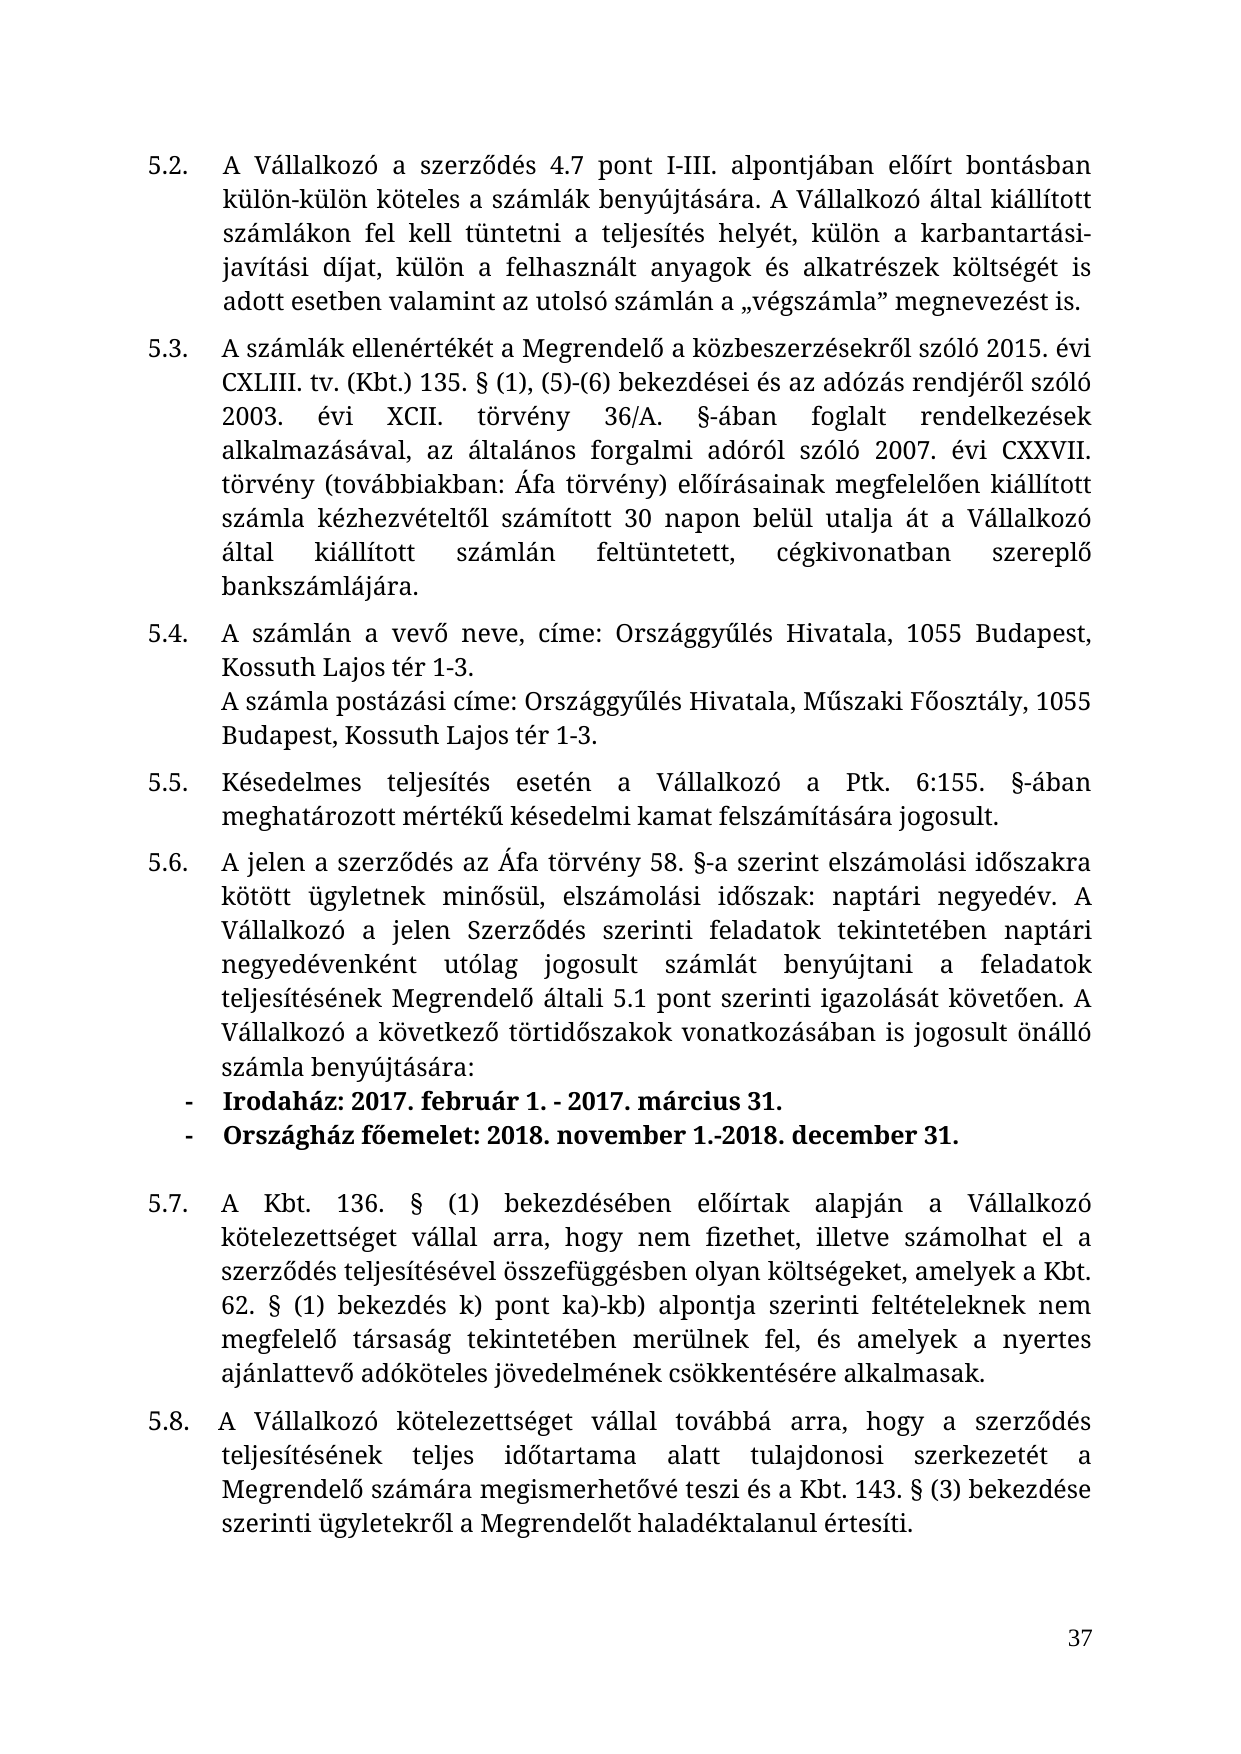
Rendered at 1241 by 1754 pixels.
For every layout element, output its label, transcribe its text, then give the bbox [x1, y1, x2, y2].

list A Vállalkozó kötelezettséget vállal továbbá arra, hogy a szerződés teljesítésének teljes időtartama alatt tulajdonosi szerkezetét a Megrendelő számára megismerhetővé teszi és a Kbt. 143. § (3) bekezdése szerinti ügyletekről a Megrendelőt haladéktalanul értesíti. [148, 1402, 1093, 1540]
text 5.4. A számlán a vevő neve, címe: Országgyűlés Hivatala, 1055 Budapest, Kossuth Lajos tér 1-3. [148, 615, 1093, 683]
list Irodaház: 2017. február 1. - 2017. március 31. [185, 1083, 1093, 1117]
text 5.5. Késedelmes teljesítés esetén a Vállalkozó a Ptk. 6:155. §-ában meghatározott mértékű késedelmi kamat felszámítására jogosult. [148, 764, 1093, 832]
text 5.7. A Kbt. 136. § (1) bekezdésében előírtak alapján a Vállalkozó kötelezettséget vállal arra, hogy nem fizethet, illetve számolhat el a szerződés teljesítésével összefüggésben olyan költségeket, amelyek a Kbt. 62. § (1) bekezdés k) pont ka)-kb) alpontja szerinti feltételeknek nem megfelelő társaság tekintetében merülnek fel, és amelyek a nyertes ajánlattevő adóköteles jövedelmének csökkentésére alkalmasak. [148, 1185, 1093, 1390]
text 5.6. A jelen a szerződés az Áfa törvény 58. §-a szerint elszámolási időszakra kötött ügyletnek minősül, elszámolási időszak: naptári negyedév. A Vállalkozó a jelen Szerződés szerinti feladatok tekintetében naptári negyedévenként utólag jogosult számlát benyújtani a feladatok teljesítésének Megrendelő általi 5.1 pont szerinti igazolását követően. A Vállalkozó a következő törtidőszakok vonatkozásában is jogosult önálló számla benyújtására: [148, 845, 1093, 1083]
list A Vállalkozó a szerződés 4.7 pont I-III. alpontjában előírt bontásban külön-külön köteles a számlák benyújtására. A Vállalkozó által kiállított számlákon fel kell tüntetni a teljesítés helyét, külön a karbantartási-javítási díjat, külön a felhasznált anyagok és alkatrészek költségét is adott esetben valamint az utolsó számlán a „végszámla” megnevezést is. [148, 148, 1093, 318]
list Országház főemelet: 2018. november 1.-2018. december 31. [185, 1117, 1093, 1151]
text A számla postázási címe: Országgyűlés Hivatala, Műszaki Főosztály, 1055 Budapest, Kossuth Lajos tér 1-3. [221, 683, 1093, 752]
text 5.3. A számlák ellenértékét a Megrendelő a közbeszerzésekről szóló 2015. évi CXLIII. tv. (Kbt.) 135. § (1), (5)-(6) bekezdései és az adózás rendjéről szóló 2003. évi XCII. törvény 36/A. §-ában foglalt rendelkezések alkalmazásával, az általános forgalmi adóról szóló 2007. évi CXXVII. törvény (továbbiakban: Áfa törvény) előírásainak megfelelően kiállított számla kézhezvételtől számított 30 napon belül utalja át a Vállalkozó által kiállított számlán feltüntetett, cégkivonatban szereplő bankszámlájára. [148, 330, 1093, 603]
